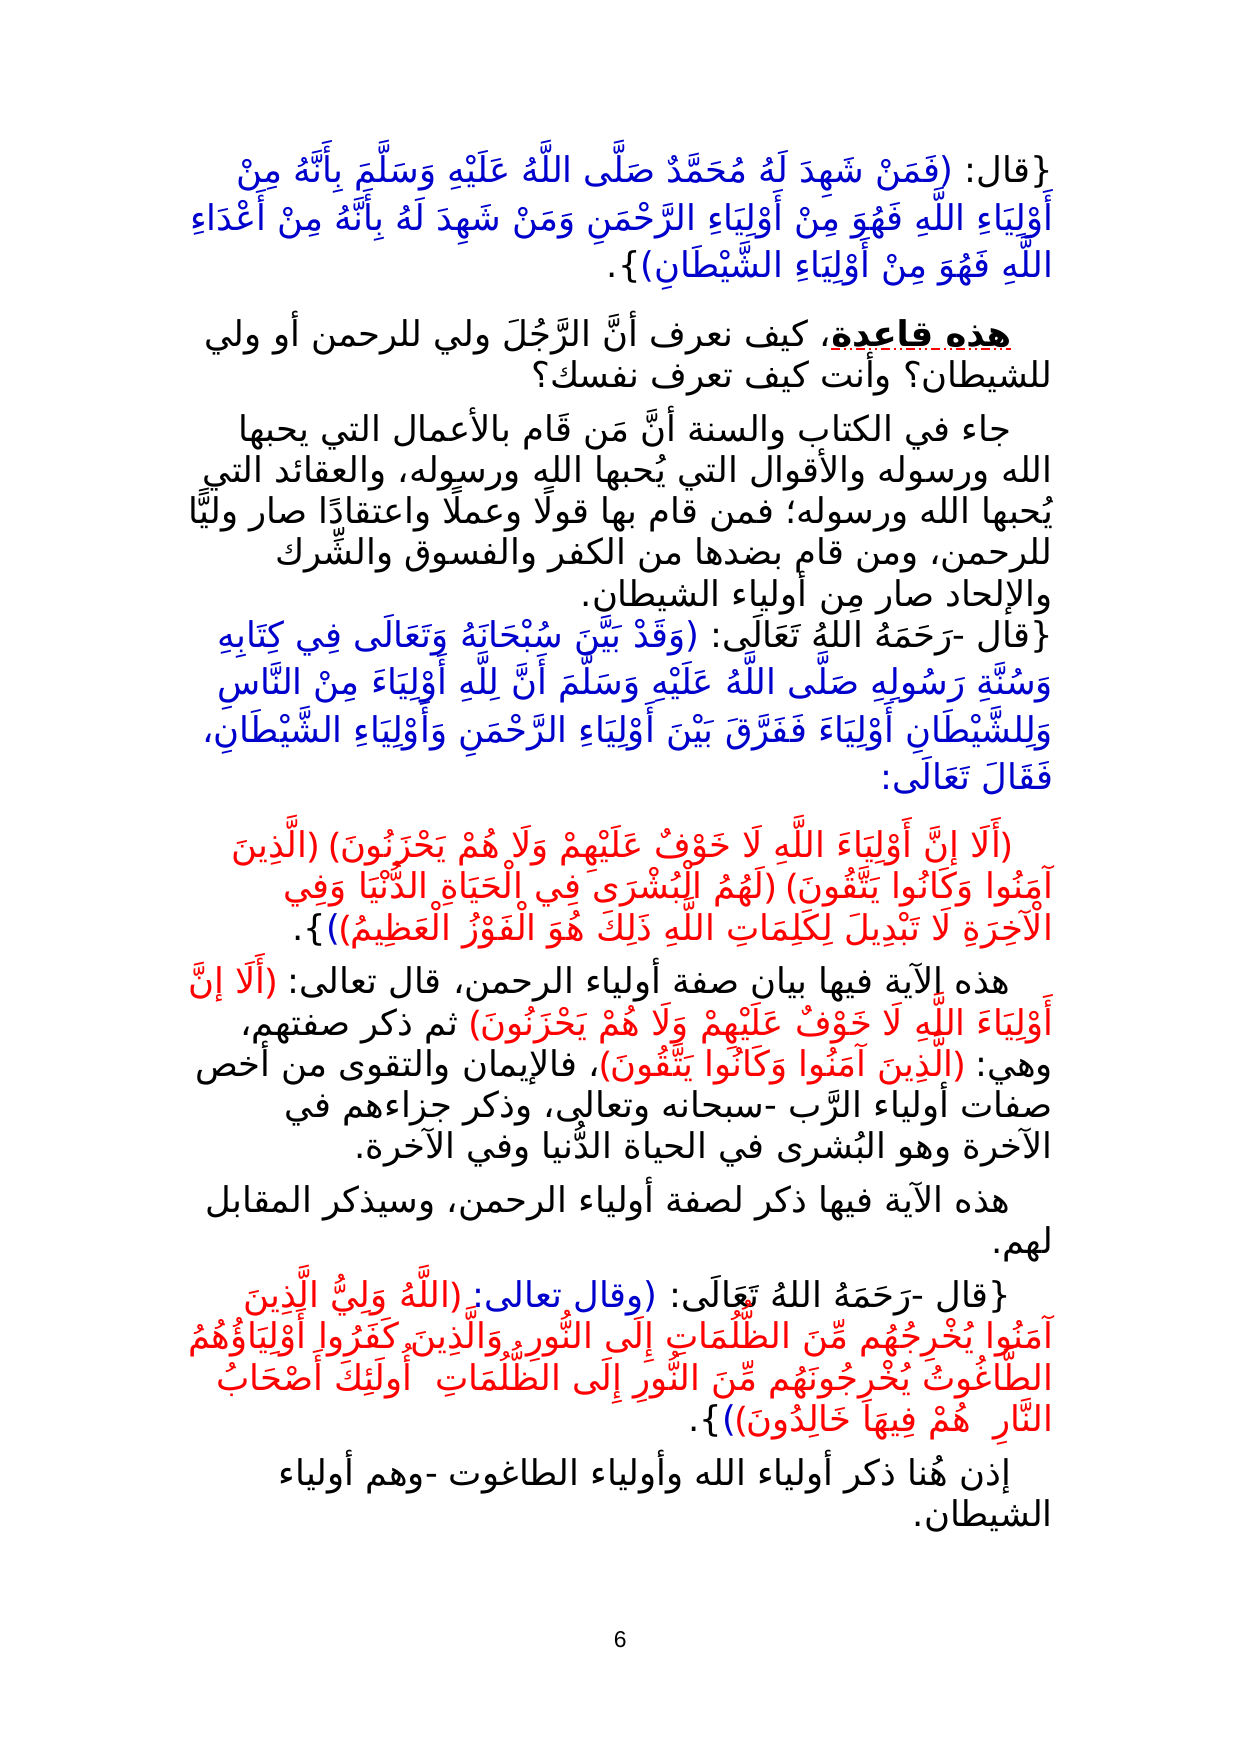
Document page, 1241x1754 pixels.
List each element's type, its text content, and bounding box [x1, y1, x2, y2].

text إذن هُنا ذكر أولياء الله وأولياء الطاغوت -وهم أولياء الشيطان. [187, 1452, 1053, 1535]
text {قال -رَحَمَهُ اللهُ تَعَالَى: (وقال تعالى: ﴿اللَّهُ وَلِيُّ الَّذِينَ آمَنُوا يُخْرِجُهُم مِّنَ الظُّلُمَاتِ إِلَى النُّورِ وَالَّذِينَ كَفَرُوا أَوْلِيَاؤُهُمُ الطَّاغُوتُ يُخْرِجُونَهُم مِّنَ النُّورِ إِلَى الظُّلُمَاتِ أُولَئِكَ أَصْحَابُ النَّارِ هُمْ فِيهَا خَالِدُونَ﴾)}. [187, 1275, 1053, 1440]
text {قال: (فَمَنْ شَهِدَ لَهُ مُحَمَّدٌ صَلَّى اللَّهُ عَلَيْهِ وَسَلَّمَ بِأَنَّهُ مِنْ أَوْلِيَاءِ اللَّهِ فَهُوَ مِنْ أَوْلِيَاءِ الرَّحْمَنِ وَمَنْ شَهِدَ لَهُ بِأَنَّهُ مِنْ أَعْدَاءِ اللَّهِ فَهُوَ مِنْ أَوْلِيَاءِ الشَّيْطَانِ)}. [187, 150, 1053, 286]
text هذه الآية فيها بيان صفة أولياء الرحمن، قال تعالى: ﴿أَلَا إنَّ أَوْلِيَاءَ اللَّهِ لَا خَوْفٌ عَلَيْهِمْ وَلَا هُمْ يَحْزَنُونَ﴾ ثم ذكر صفتهم، وهي: ﴿الَّذِينَ آمَنُوا وَكَانُوا يَتَّقُونَ﴾، فالإيمان والتقوى من أخص صفات أولياء الرَّب -سبحانه وتعالى، وذكر جزاءهم في الآخرة وهو البُشرى في الحياة الدُّنيا وفي الآخرة. [187, 961, 1053, 1167]
text جاء في الكتاب والسنة أنَّ مَن قَام بالأعمال التي يحبها الله ورسوله والأقوال التي يُحبها الله ورسوله، والعقائد التي يُحبها الله ورسوله؛ فمن قام بها قولًا وعملًا واعتقادًا صار وليًّا للرحمن، ومن قام بضدها من الكفر والفسوق والشِّرك والإلحاد صار مِن أولياء الشيطان. [187, 408, 1053, 614]
text هذه قاعدة، كيف نعرف أنَّ الرَّجُلَ ولي للرحمن أو ولي للشيطان؟ وأنت كيف تعرف نفسك؟ [187, 313, 1053, 396]
text ﴿أَلَا إنَّ أَوْلِيَاءَ اللَّهِ لَا خَوْفٌ عَلَيْهِمْ وَلَا هُمْ يَحْزَنُونَ﴾ ﴿الَّذِينَ آمَنُوا وَكَانُوا يَتَّقُونَ﴾ ﴿لَهُمُ الْبُشْرَى فِي الْحَيَاةِ الدُّنْيَا وَفِي الْآخِرَةِ لَا تَبْدِيلَ لِكَلِمَاتِ اللَّهِ ذَلِكَ هُوَ الْفَوْزُ الْعَظِيمُ﴾)}. [187, 825, 1053, 948]
text هذه الآية فيها ذكر لصفة أولياء الرحمن، وسيذكر المقابل لهم. [187, 1180, 1053, 1262]
text {قال -رَحَمَهُ اللهُ تَعَالَى: (وَقَدْ بَيَّنَ سُبْحَانَهُ وَتَعَالَى فِي كِتَابِهِ وَسُنَّةِ رَسُولِهِ صَلَّى اللَّهُ عَلَيْهِ وَسَلَّمَ أَنَّ لِلَّهِ أَوْلِيَاءَ مِنْ النَّاسِ وَلِلشَّيْطَانِ أَوْلِيَاءَ فَفَرَّقَ بَيْنَ أَوْلِيَاءِ الرَّحْمَنِ وَأَوْلِيَاءِ الشَّيْطَانِ، فَقَالَ تَعَالَى: [187, 614, 1053, 798]
